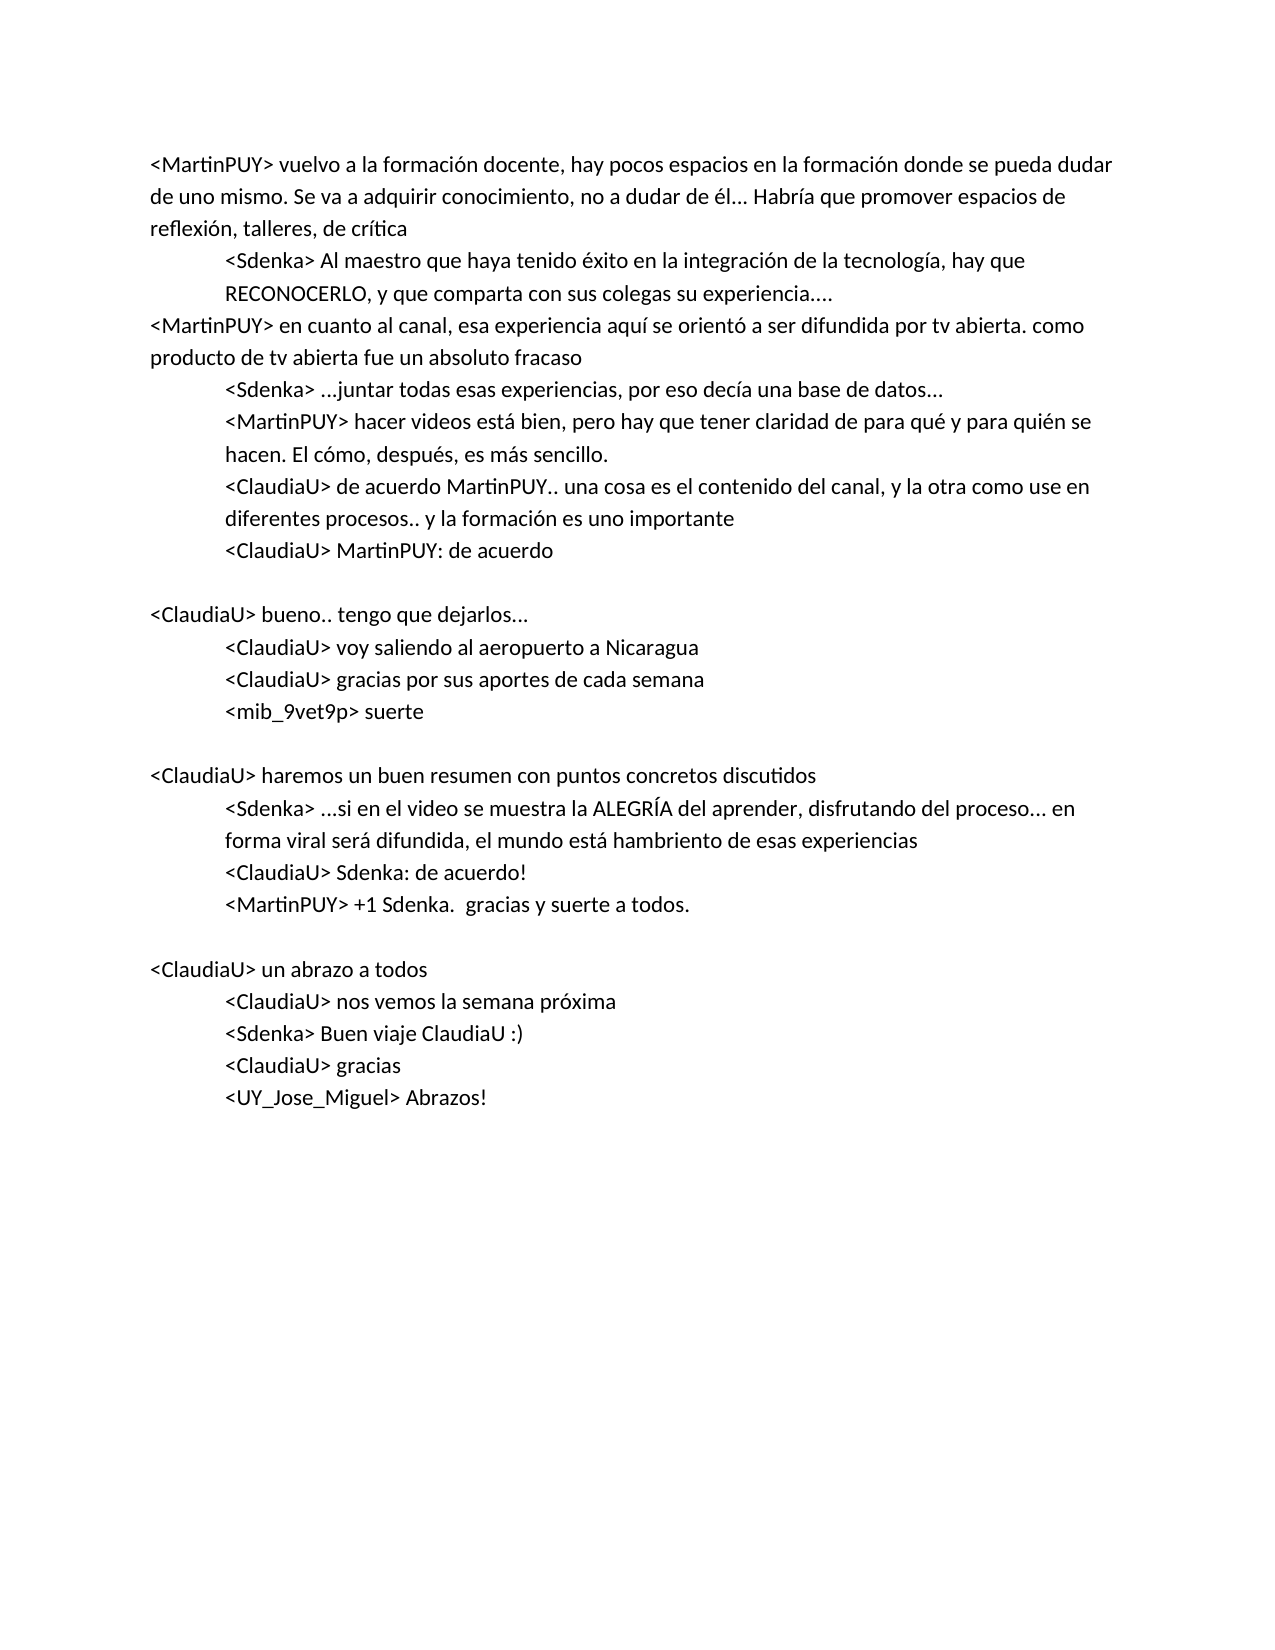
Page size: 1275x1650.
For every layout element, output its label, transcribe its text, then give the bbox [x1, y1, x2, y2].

text <ClaudiaU> bueno.. tengo que dejarlos... [150, 601, 1125, 629]
text <Sdenka> Al maestro que haya tenido éxito en la integración de la tecnología, hay que RECONOCERLO, y que comparta con sus colegas su experiencia.... [225, 247, 1125, 307]
text <Sdenka> Buen viaje ClaudiaU :) [225, 1019, 1125, 1047]
text <MartinPUY> +1 Sdenka. gracias y suerte a todos. [225, 890, 1125, 918]
text <ClaudiaU> MartinPUY: de acuerdo [150, 536, 1125, 564]
text <ClaudiaU> Sdenka: de acuerdo! [225, 858, 1125, 886]
text <Sdenka> ...juntar todas esas experiencias, por eso decía una base de datos... [225, 375, 1125, 403]
text <ClaudiaU> gracias por sus aportes de cada semana [150, 665, 1125, 693]
text <MartinPUY> en cuanto al canal, esa experiencia aquí se orientó a ser difundida por tv abierta. como producto de tv abierta fue un absoluto fracaso [150, 311, 1125, 371]
text <ClaudiaU> gracias [225, 1051, 1125, 1079]
text <MartinPUY> hacer videos está bien, pero hay que tener claridad de para qué y para quién se hacen. El cómo, después, es más sencillo. [225, 407, 1125, 468]
text <ClaudiaU> un abrazo a todos [150, 955, 1125, 983]
text <UY_Jose_Miguel> Abrazos! [225, 1083, 1125, 1111]
text <ClaudiaU> haremos un buen resumen con puntos concretos discutidos [150, 762, 1125, 789]
text <ClaudiaU> nos vemos la semana próxima [225, 987, 1125, 1015]
text <MartinPUY> vuelvo a la formación docente, hay pocos espacios en la formación donde se pueda dudar de uno mismo. Se va a adquirir conocimiento, no a dudar de él... Habría que promover espacios de reflexión, talleres, de crítica [150, 150, 1125, 242]
text <ClaudiaU> voy saliendo al aeropuerto a Nicaragua [150, 633, 1125, 661]
text <mib_9vet9p> suerte [150, 697, 1125, 725]
text <ClaudiaU> de acuerdo MartinPUY.. una cosa es el contenido del canal, y la otra como use en diferentes procesos.. y la formación es uno importante [225, 472, 1125, 532]
text <Sdenka> ...si en el video se muestra la ALEGRÍA del aprender, disfrutando del proceso... en forma viral será difundida, el mundo está hambriento de esas experiencias [225, 794, 1125, 854]
